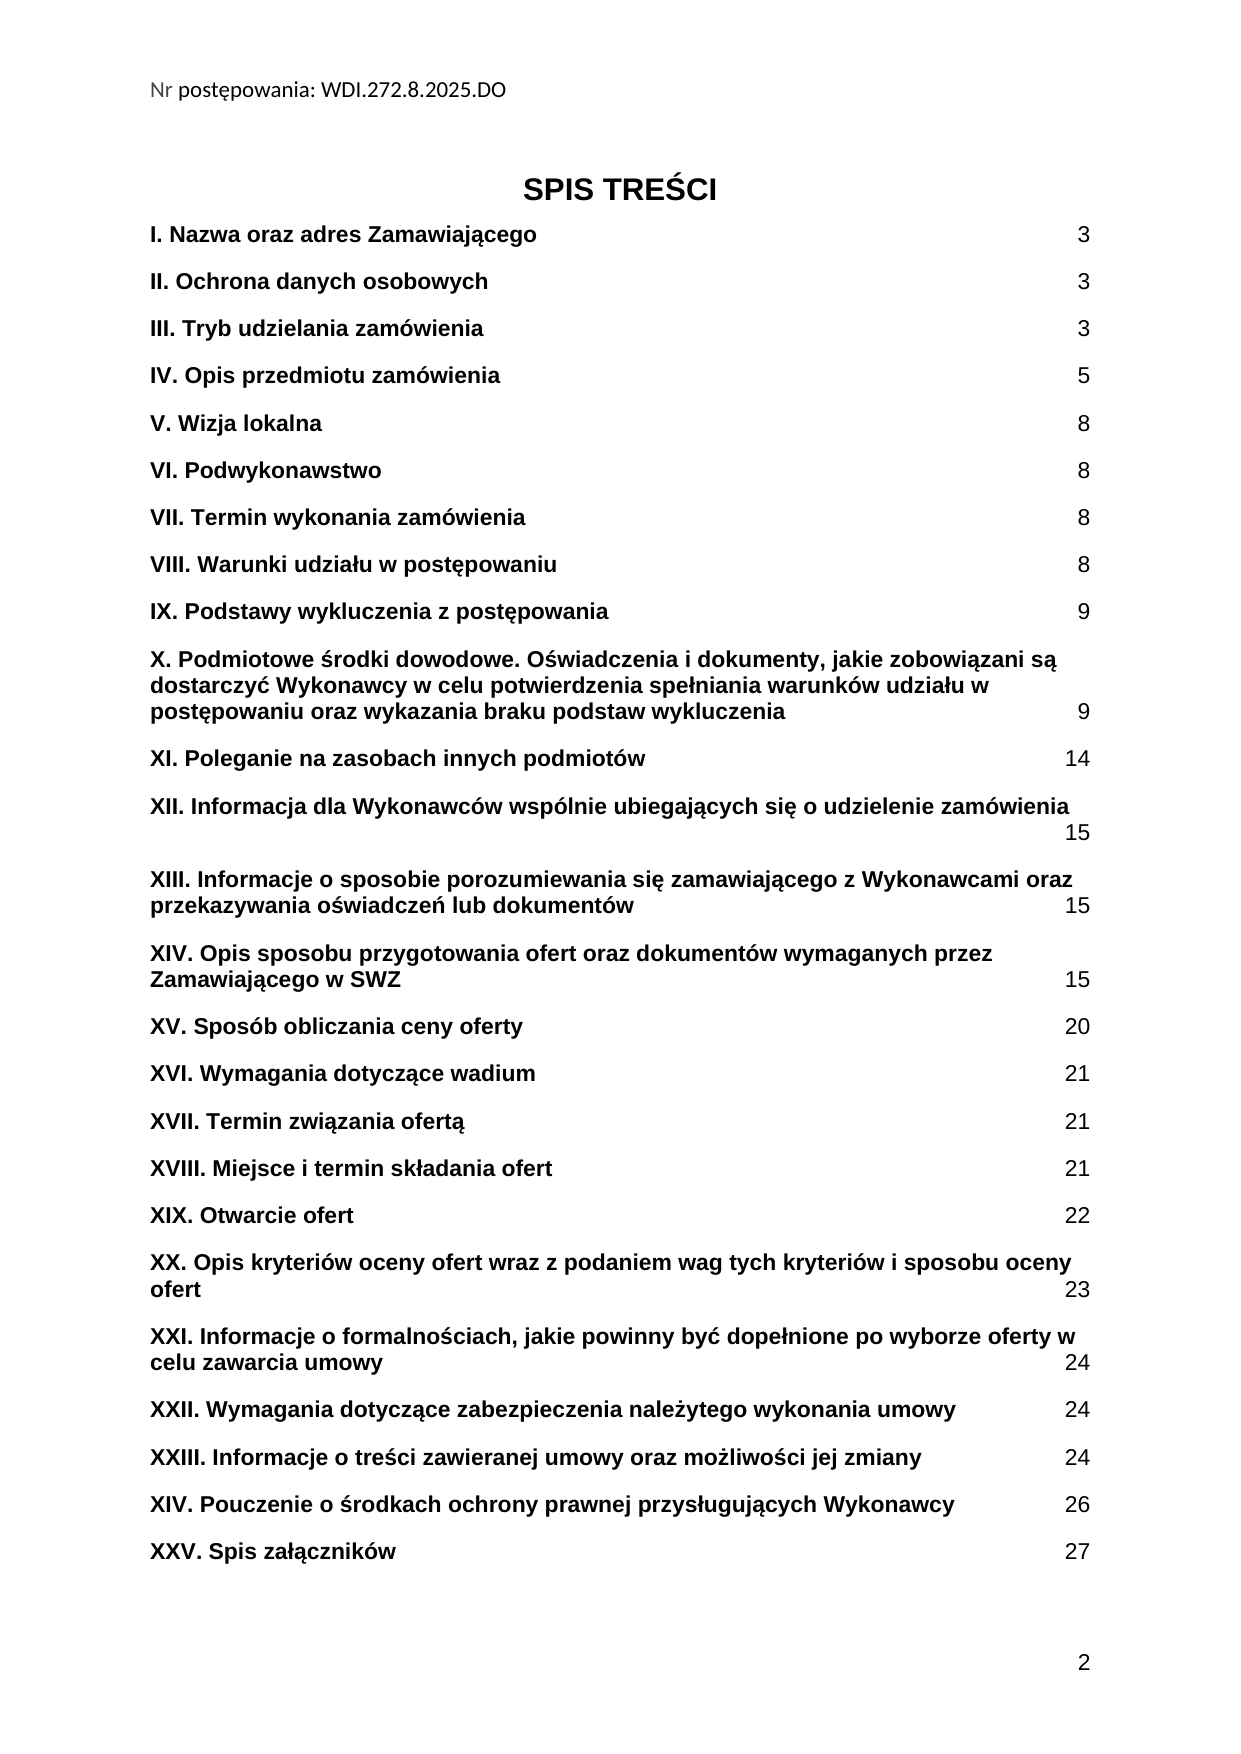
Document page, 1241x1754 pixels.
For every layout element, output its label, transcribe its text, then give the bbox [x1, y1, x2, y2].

text SPIS TREŚCI [150, 171, 1090, 207]
